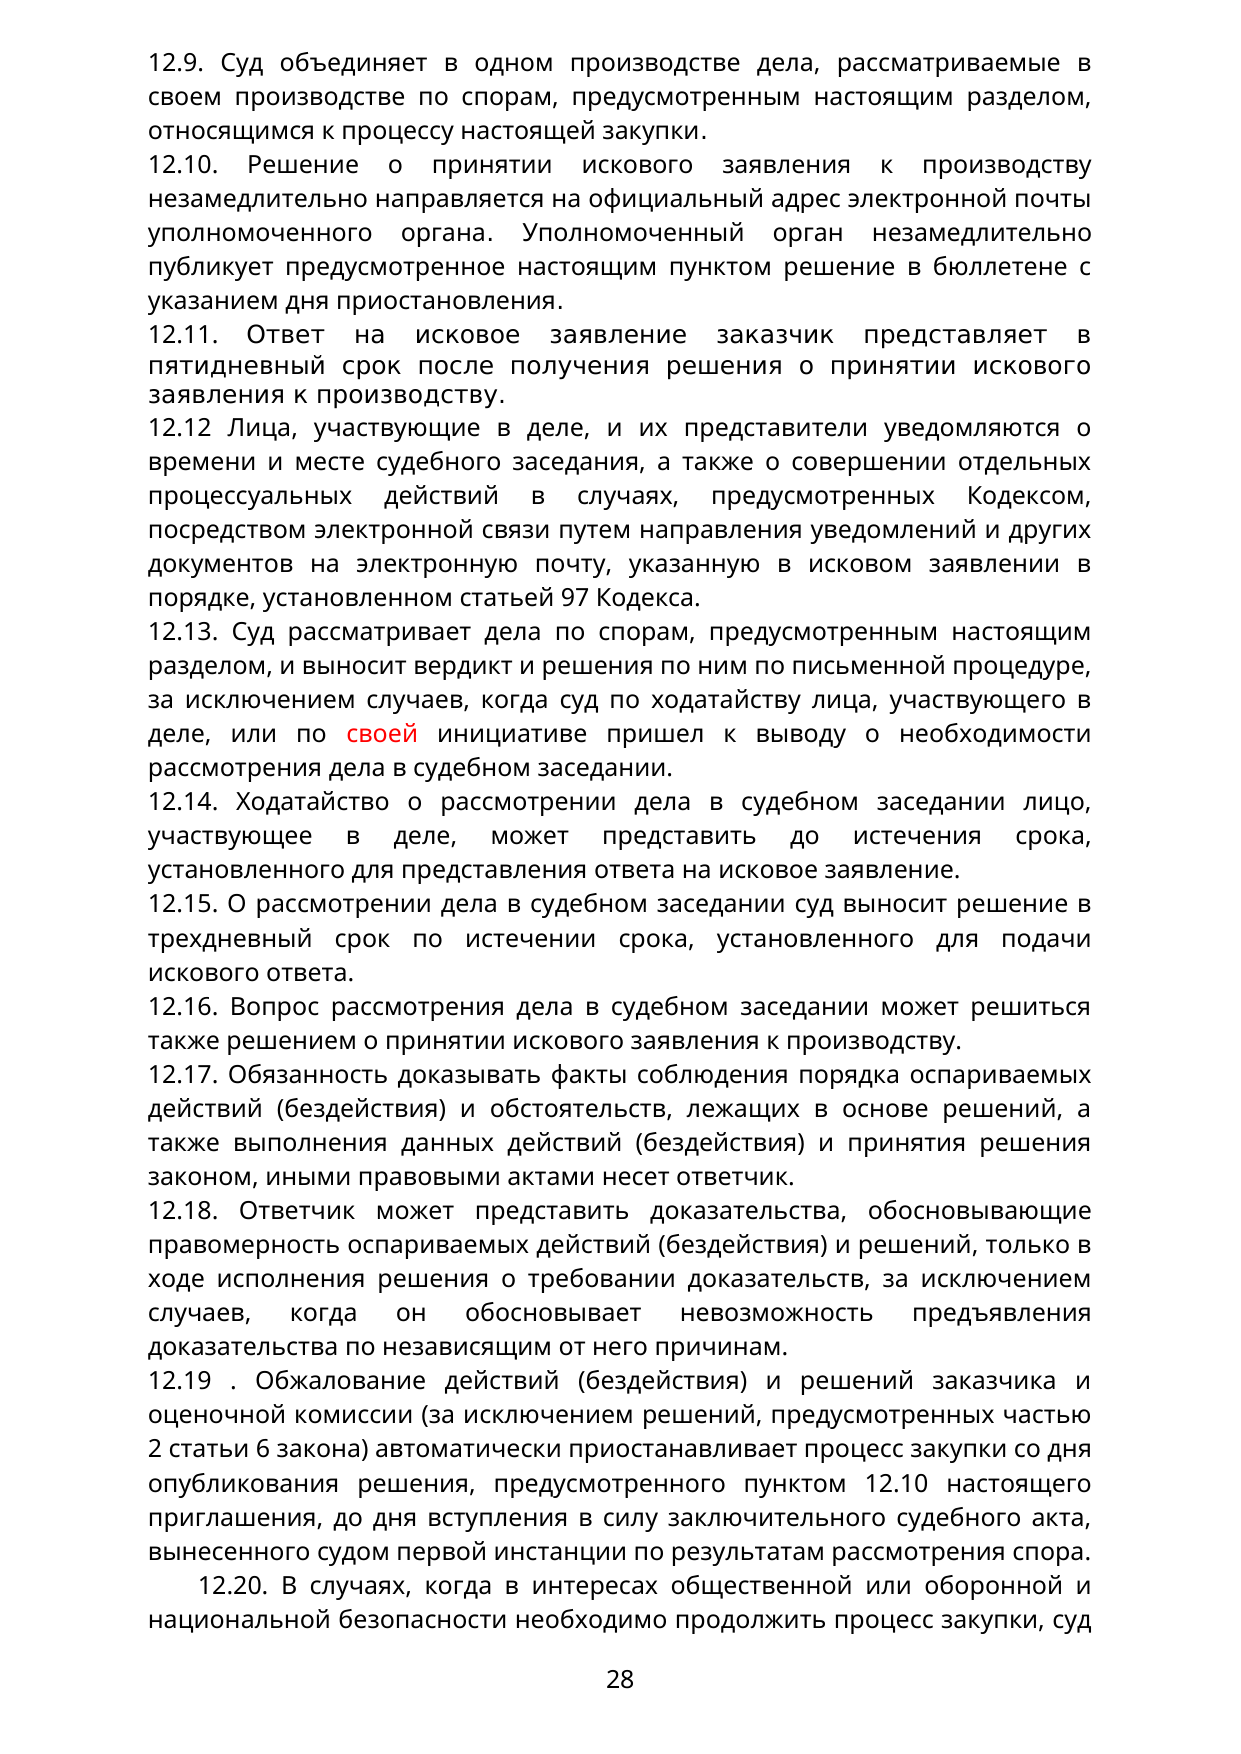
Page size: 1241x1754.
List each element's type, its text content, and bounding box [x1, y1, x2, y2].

text 12.16. Вопрос рассмотрения дела в судебном заседании может решиться также решением о принятии искового заявления к производству. [148, 988, 1092, 1056]
text 12.17. Обязанность доказывать факты соблюдения порядка оспариваемых действий (бездействия) и обстоятельств, лежащих в основе решений, а также выполнения данных действий (бездействия) и принятия решения законом, иными правовыми актами несет ответчик. [148, 1056, 1092, 1193]
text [148, 1567, 1092, 1636]
text 12.19 . Обжалование действий (бездействия) и решений заказчика и оценочной комиссии (за исключением решений, предусмотренных частью 2 статьи 6 закона) автоматически приостанавливает процесс закупки со дня опубликования решения, предусмотренного пунктом 12.10 настоящего приглашения, до дня вступления в силу заключительного судебного акта, вынесенного судом первой инстанции по результатам рассмотрения спора. [148, 1363, 1092, 1567]
text 12.15. О рассмотрении дела в судебном заседании суд выносит решение в трехдневный срок по истечении срока, установленного для подачи искового ответа. [148, 886, 1092, 988]
text 12.12 Лица, участвующие в деле, и их представители уведомляются о времени и месте судебного заседания, а также о совершении отдельных процессуальных действий в случаях, предусмотренных Кодексом, посредством электронной связи путем направления уведомлений и других документов на электронную почту, указанную в исковом заявлении в порядке, установленном статьей 97 Кодекса. [148, 409, 1092, 614]
text 12.10. Решение о принятии искового заявления к производству незамедлительно направляется на официальный адрес электронной почты уполномоченного органа. Уполномоченный орган незамедлительно публикует предусмотренное настоящим пунктом решение в бюллетене с указанием дня приостановления. [148, 147, 1092, 317]
text 12.14. Ходатайство о рассмотрении дела в судебном заседании лицо, участвующее в деле, может представить до истечения срока, установленного для представления ответа на исковое заявление. [148, 784, 1092, 886]
text 12.11. Ответ на исковое заявление заказчик представляет в пятидневный срок после получения решения о принятии искового заявления к производству. [148, 317, 1092, 409]
text 12.13. Суд рассматривает дела по спорам, предусмотренным настоящим разделом, и выносит вердикт и решения по ним по письменной процедуре, за исключением случаев, когда суд по ходатайству лица, участвующего в деле, или по своей инициативе пришел к выводу о необходимости рассмотрения дела в судебном заседании. [148, 614, 1092, 784]
text 12.9. Суд объединяет в одном производстве дела, рассматриваемые в своем производстве по спорам, предусмотренным настоящим разделом, относящимся к процессу настоящей закупки. [148, 44, 1092, 147]
text 12.18. Ответчик может представить доказательства, обосновывающие правомерность оспариваемых действий (бездействия) и решений, только в ходе исполнения решения о требовании доказательств, за исключением случаев, когда он обосновывает невозможность предъявления доказательства по независящим от него причинам. [148, 1193, 1092, 1363]
